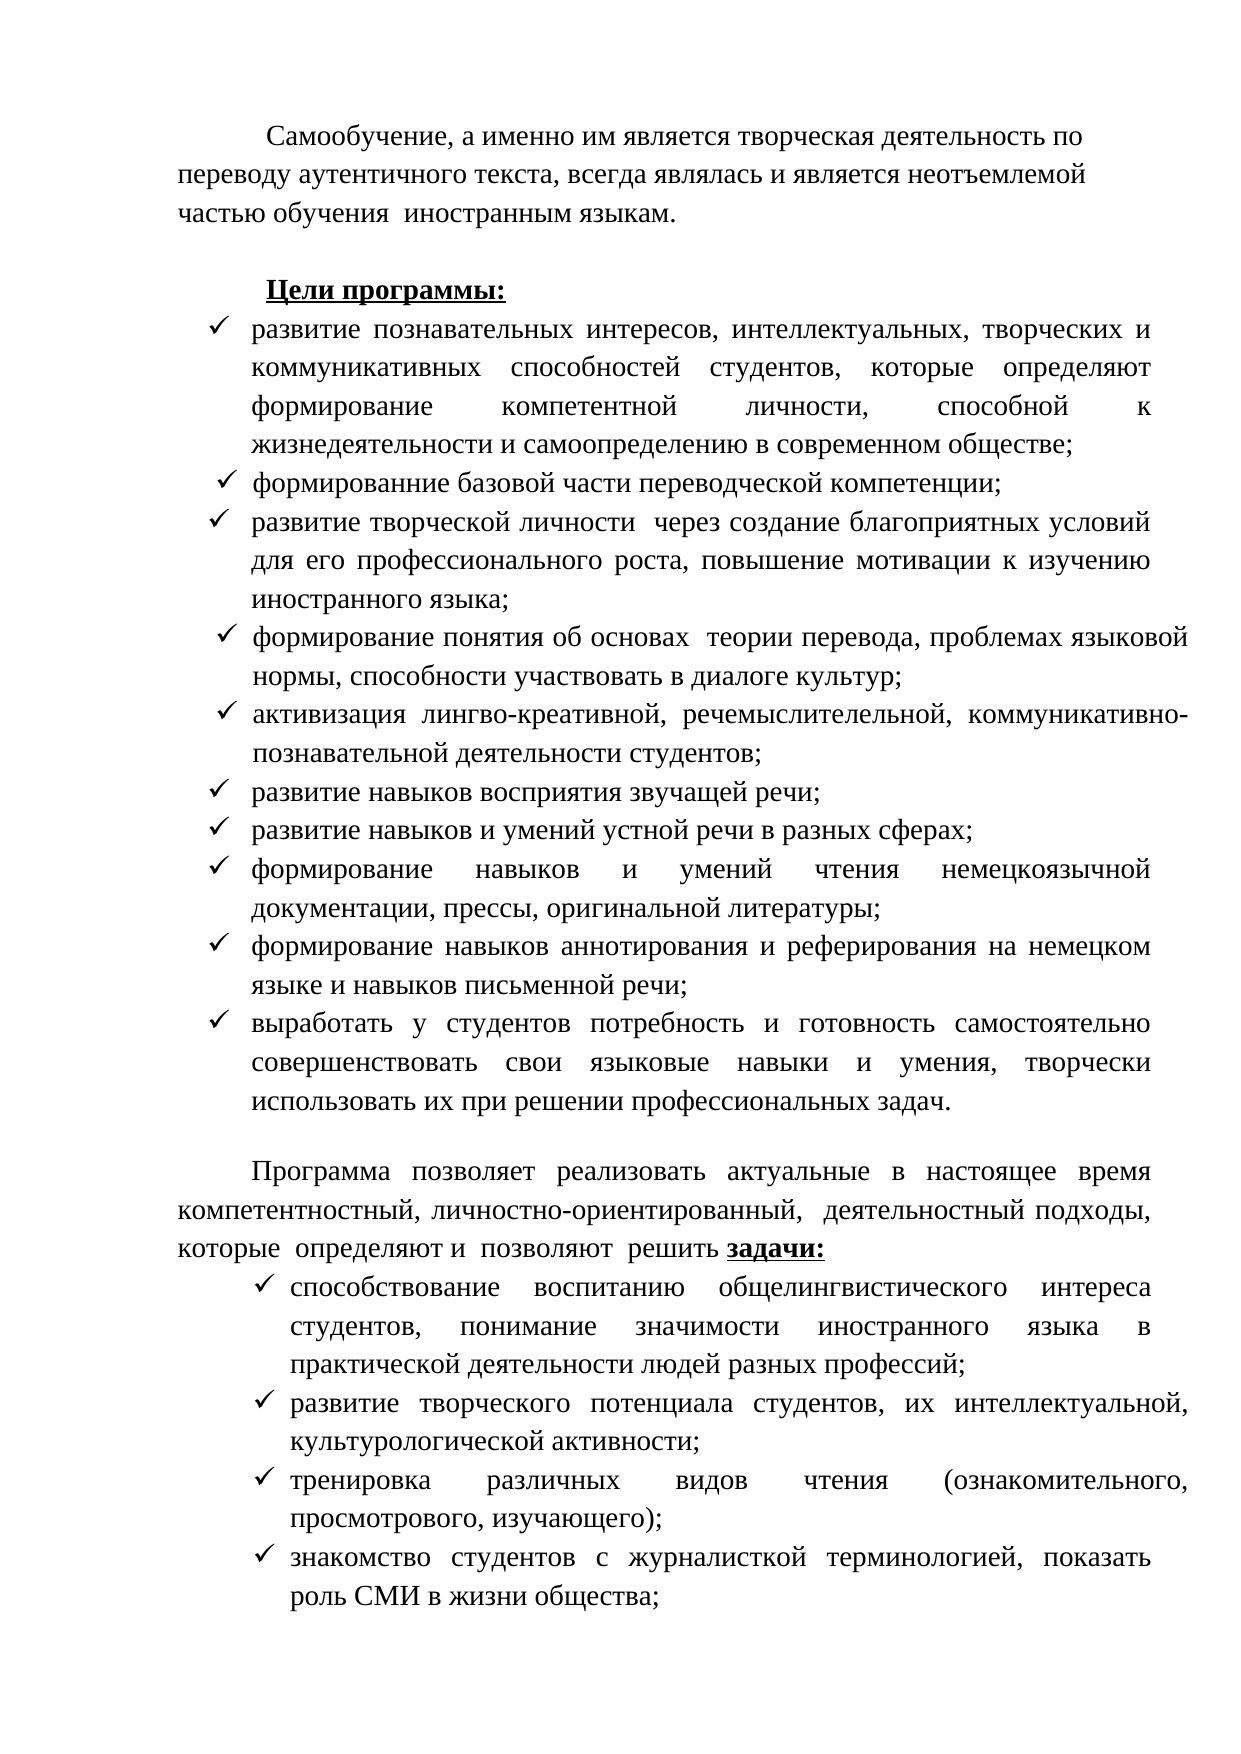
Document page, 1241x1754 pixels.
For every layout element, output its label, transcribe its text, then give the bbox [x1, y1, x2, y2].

list развитие навыков и умений устной речи в разных сферах; [207, 812, 1152, 846]
list тренировка различных видов чтения (ознакомительного, просмотрового, изучающего); [252, 1462, 1189, 1534]
list формирование навыков аннотирования и реферирования на немецком языке и навыков письменной речи; [207, 928, 1152, 1001]
list развитие познавательных интересов, интеллектуальных, творческих и коммуникативных способностей студентов, которые определяют формирование компетентной личности, способной к жизнедеятельности и самоопределению в современном обществе; [207, 311, 1152, 460]
list выработать у студентов потребность и готовность самостоятельно совершенствовать свои языковые навыки и умения, творчески использовать их при решении профессиональных задач. [207, 1006, 1152, 1116]
text Цели программы: [177, 272, 1152, 306]
list формирование понятия об основах теории перевода, проблемах языковой нормы, способности участвовать в диалоге культур; [215, 619, 1189, 692]
list развитие навыков восприятия звучащей речи; [207, 774, 1152, 807]
text Самообучение, а именно им является творческая деятельность по переводу аутентичного текста, всегда являлась и является неотъемлемой частью обучения иностранным языкам. [177, 118, 1152, 229]
list формированние базовой части переводческой компетенции; [215, 465, 1189, 499]
list развитие творческой личности через создание благоприятных условий для его профессионального роста, повышение мотивации к изучению иностранного языка; [207, 504, 1152, 614]
list развитие творческого потенциала студентов, их интеллектуальной, культурологической активности; [252, 1385, 1189, 1457]
list формирование навыков и умений чтения немецкоязычной документации, прессы, оригинальной литературы; [207, 851, 1152, 923]
list способствование воспитанию общелингвистического интереса студентов, понимание значимости иностранного языка в практической деятельности людей разных профессий; [252, 1269, 1152, 1380]
list знакомство студентов с журналисткой терминологией, показать роль СМИ в жизни общества; [252, 1539, 1152, 1611]
text Программа позволяет реализовать актуальные в настоящее время компетентностный, личностно-ориентированный, деятельностный подходы, которые определяют и позволяют решить задачи: [177, 1153, 1152, 1264]
list активизация лингво-креативной, речемыслителельной, коммуникативно-познавательной деятельности студентов; [215, 697, 1189, 769]
